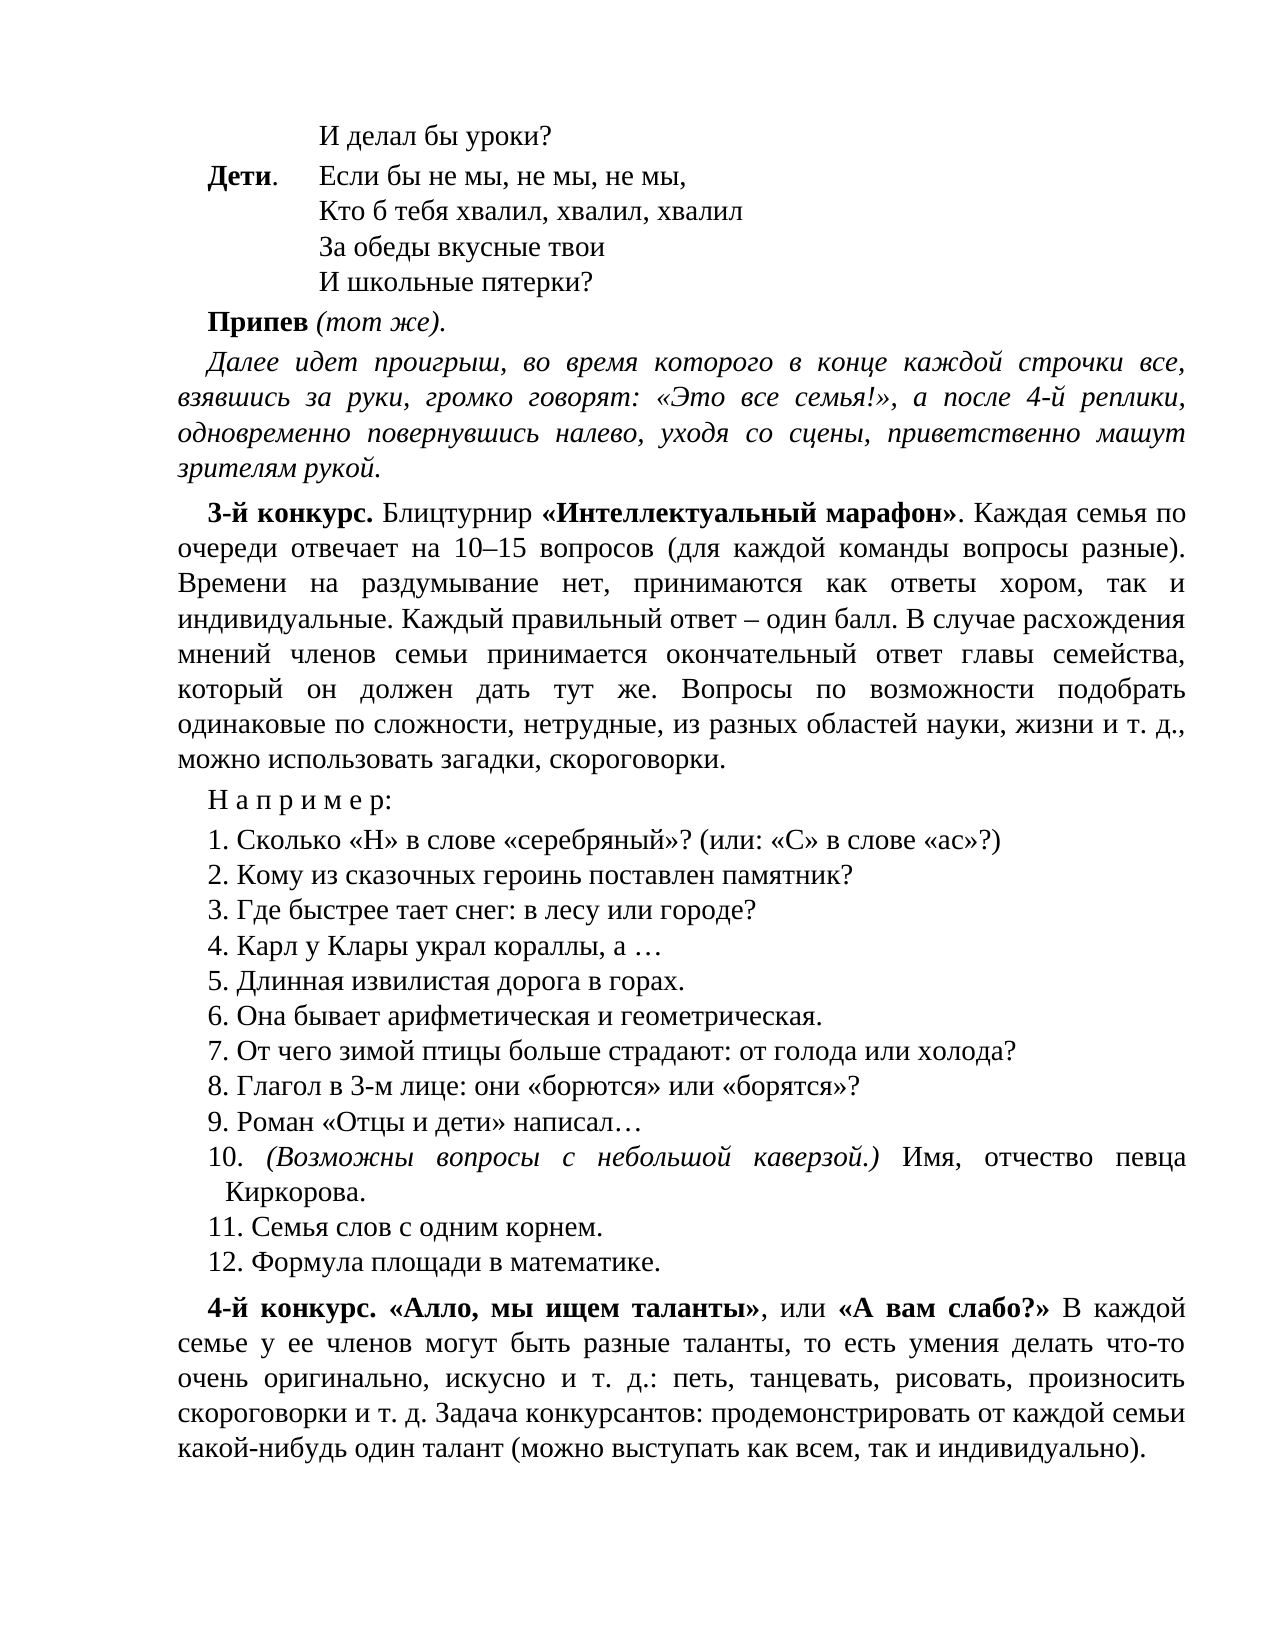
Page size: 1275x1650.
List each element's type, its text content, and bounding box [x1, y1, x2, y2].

text 5. Длинная извилистая дорога в горах. [177, 963, 1186, 996]
text 12. Формула площади в математике. [177, 1244, 1186, 1278]
text 1. Сколько «Н» в слове «серебряный»? (или: «С» в слове «ас»?) [177, 822, 1186, 856]
text 4-й конкурс. «Алло, мы ищем таланты», или «А вам слабо?» В каждой семье у ее членов могут быть разные таланты, то есть умения делать что-то очень оригинально, искусно и т. д.: петь, танцевать, рисовать, произносить скороговорки и т. д. Задача конкурсантов: продемонстрировать от каждой семьи какой-нибудь один талант (можно выступать как всем, так и индивидуально). [177, 1290, 1186, 1464]
text 4. Карл у Клары украл кораллы, а … [177, 928, 1186, 961]
text Далее идет проигрыш, во время которого в конце каждой строчки все, взявшись за руки, громко говорят: «Это все семья!», а после 4-й реплики, одновременно повернувшись налево, уходя со сцены, приветственно машут зрителям рукой. [177, 344, 1186, 483]
text 3-й конкурс. Блицтурнир «Интеллектуальный марафон». Каждая семья по очереди отвечает на 10–15 вопросов (для каждой команды вопросы разные). Времени на раздумывание нет, принимаются как ответы хором, так и индивидуальные. Каждый правильный ответ – один балл. В случае расхождения мнений членов семьи принимается окончательный ответ главы семейства, который он должен дать тут же. Вопросы по возможности подобрать одинаковые по сложности, нетрудные, из разных областей науки, жизни и т. д., можно использовать загадки, скороговорки. [177, 495, 1186, 775]
text Припев (тот же). [177, 304, 1186, 338]
text За обеды вкусные твои [177, 229, 1186, 262]
text 7. От чего зимой птицы больше страдают: от голода или холода? [207, 1033, 1186, 1067]
text И делал бы уроки? [177, 118, 1186, 152]
text 11. Семья слов с одним корнем. [177, 1209, 1186, 1243]
text 6. Она бывает арифметическая и геометрическая. [177, 998, 1186, 1032]
text 8. Глагол в 3-м лице: они «борются» или «борятся»? [177, 1068, 1186, 1102]
text Н а п р и м е р: [177, 782, 1186, 815]
text 10. (Возможны вопросы с небольшой каверзой.) Имя, отчество певца Киркорова. [207, 1139, 1186, 1208]
text И школьные пятерки? [177, 264, 1186, 297]
text 9. Роман «Отцы и дети» написал… [177, 1104, 1186, 1137]
text 2. Кому из сказочных героинь поставлен памятник? [177, 857, 1186, 891]
text Дети. Если бы не мы, не мы, не мы, [177, 158, 1186, 192]
text Кто б тебя хвалил, хвалил, хвалил [177, 193, 1186, 227]
text 3. Где быстрее тает снег: в лесу или городе? [177, 892, 1186, 926]
